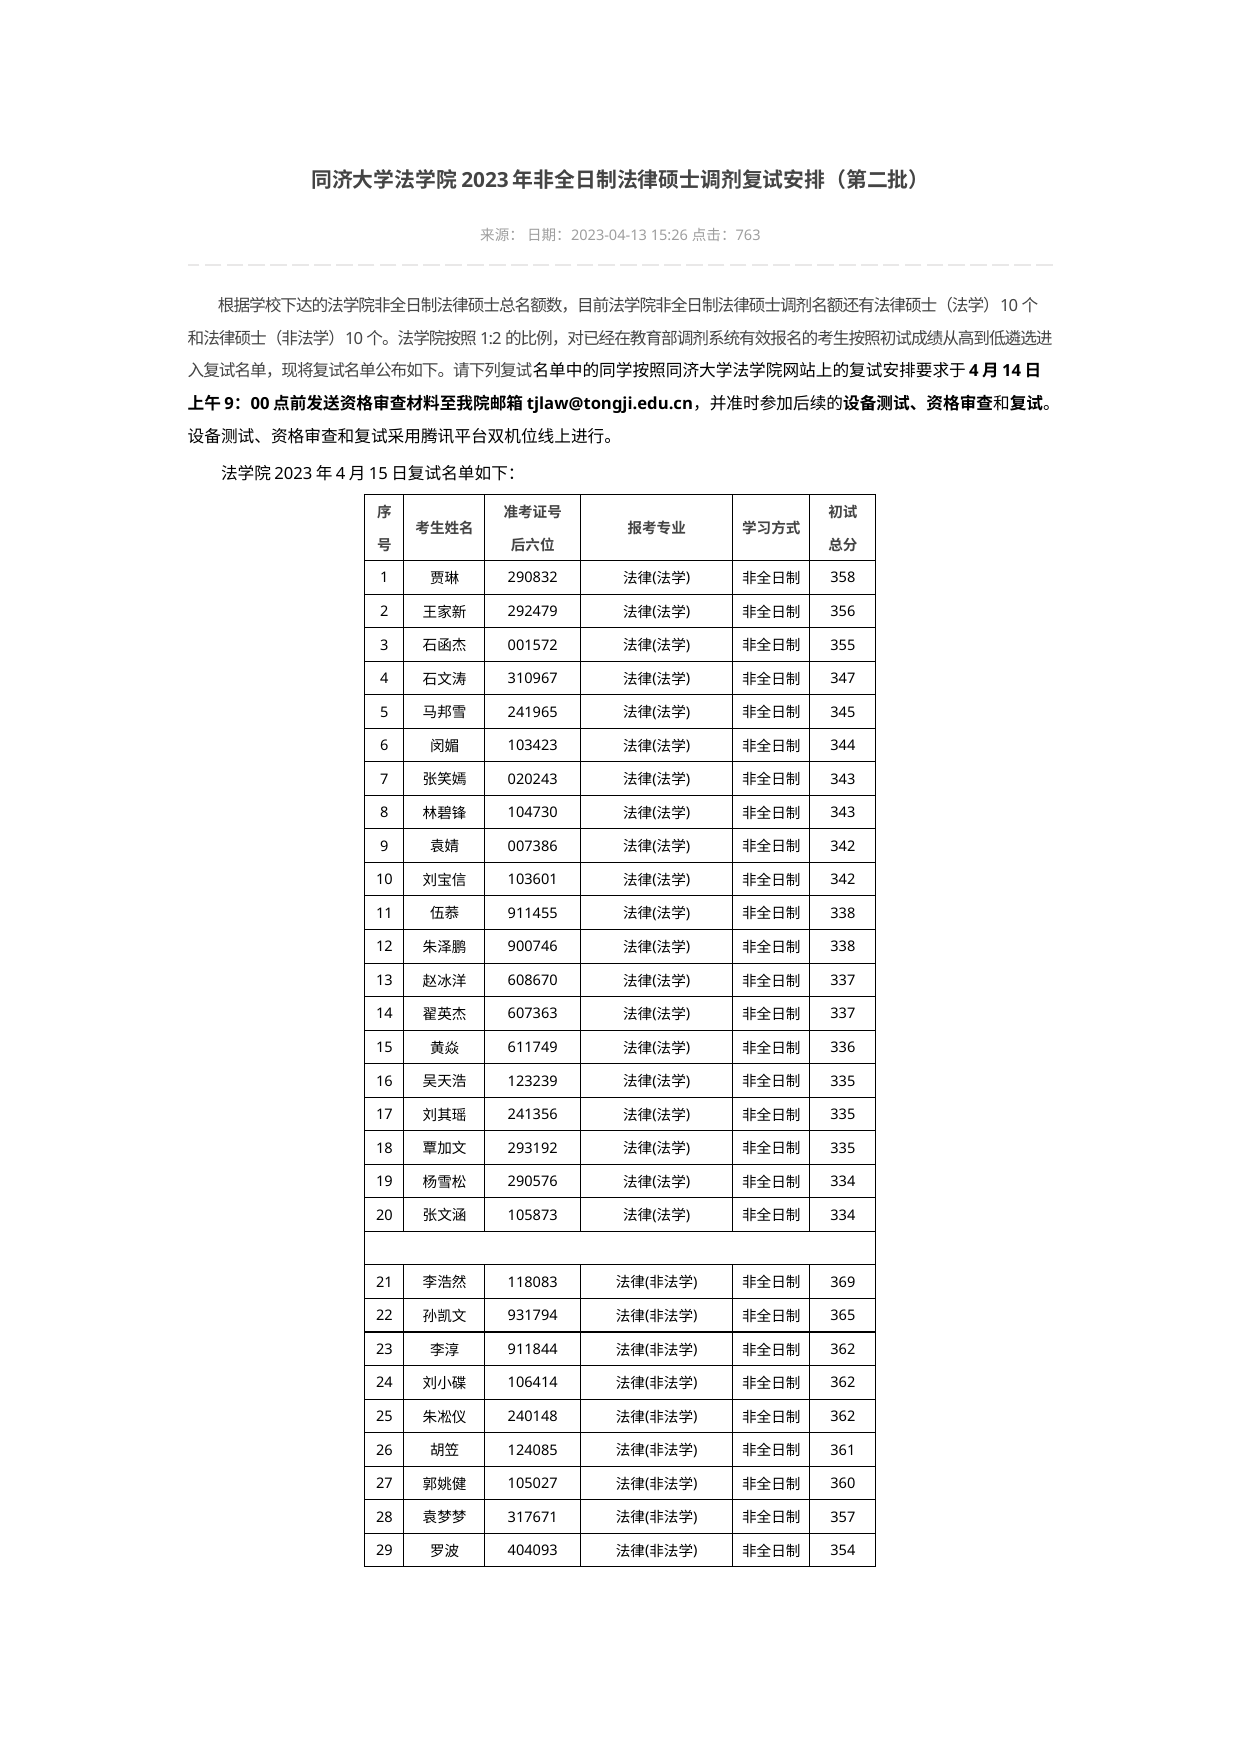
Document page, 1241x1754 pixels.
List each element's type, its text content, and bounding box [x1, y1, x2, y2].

table_cell 法律(法学) [581, 729, 732, 761]
table_cell 360 [810, 1467, 875, 1499]
table_cell 非全日制 [733, 997, 809, 1029]
table_cell 337 [810, 964, 875, 996]
table_cell 10 [365, 863, 403, 895]
table_cell 非全日制 [733, 1500, 809, 1533]
table_cell 法律(非法学) [581, 1433, 732, 1466]
table_cell [365, 1232, 875, 1264]
table_cell 法律(法学) [581, 863, 732, 895]
table_cell 法律(法学) [581, 1131, 732, 1164]
table_cell 林碧锋 [404, 796, 484, 828]
table_cell 非全日制 [733, 1064, 809, 1097]
table_cell 317671 [485, 1500, 580, 1533]
table_header 报考专业 [581, 495, 732, 560]
table_cell 347 [810, 662, 875, 694]
table_cell 法律(法学) [581, 595, 732, 627]
table_cell 非全日制 [733, 829, 809, 862]
table_cell 非全日制 [733, 896, 809, 929]
table_cell 非全日制 [733, 662, 809, 694]
table_cell 103601 [485, 863, 580, 895]
table_cell 12 [365, 930, 403, 962]
table_header 考生姓名 [404, 495, 484, 560]
table_cell 356 [810, 595, 875, 627]
table_cell 法律(法学) [581, 1064, 732, 1097]
text 根据学校下达的法学院非全日制法律硕士总名额数，目前法学院非全日制法律硕士调剂名额还有法律硕士（法学）10个和法律硕士（非法学）10个。法学院按照1:2的比例，对已经在教育部调剂系统有效报名的考生按照初试成绩从高到低遴选进入复试名单，现将复试名单公布如下。请下列复试名单中的同学按照同济大学法学院网站上的复试安排要求于4月14日上午9：00点前发送资格审查材料至我院邮箱 tjlaw@tongji.edu.cn，并准时参加后续的设备测试、资格审查和复试。设备测试、资格审查和复试采用腾讯平台双机位线上进行。 [187, 288, 1053, 451]
table_cell 非全日制 [733, 595, 809, 627]
table_cell 法律(非法学) [581, 1467, 732, 1499]
table_cell 非全日制 [733, 1400, 809, 1432]
table_cell 非全日制 [733, 796, 809, 828]
subtitle 同济大学法学院2023年非全日制法律硕士调剂复试安排（第二批） [187, 162, 1053, 194]
text 法学院2023年4月15日复试名单如下： [187, 456, 1053, 489]
table_cell 非全日制 [733, 1366, 809, 1398]
table_cell 241965 [485, 695, 580, 728]
table_cell 翟英杰 [404, 997, 484, 1029]
table_cell 334 [810, 1198, 875, 1231]
table_cell 007386 [485, 829, 580, 862]
table_cell 非全日制 [733, 1165, 809, 1197]
table_cell 法律(法学) [581, 997, 732, 1029]
table_cell 法律(非法学) [581, 1500, 732, 1533]
table_cell 362 [810, 1366, 875, 1398]
table_cell 118083 [485, 1265, 580, 1298]
table_cell 马邦雪 [404, 695, 484, 728]
table_cell 362 [810, 1333, 875, 1365]
table_cell 365 [810, 1299, 875, 1331]
table_cell 607363 [485, 997, 580, 1029]
table_cell 8 [365, 796, 403, 828]
table_cell 11 [365, 896, 403, 929]
table_cell 胡笠 [404, 1433, 484, 1466]
table_cell 非全日制 [733, 1098, 809, 1130]
table_cell 法律(非法学) [581, 1366, 732, 1398]
table_cell 非全日制 [733, 1031, 809, 1063]
table_cell 9 [365, 829, 403, 862]
table_cell 法律(非法学) [581, 1400, 732, 1432]
table_cell 非全日制 [733, 695, 809, 728]
table_cell 法律(法学) [581, 829, 732, 862]
table_cell 105027 [485, 1467, 580, 1499]
table_cell 103423 [485, 729, 580, 761]
table_cell 338 [810, 930, 875, 962]
table_cell 19 [365, 1165, 403, 1197]
table_cell 罗波 [404, 1534, 484, 1566]
table_cell 911844 [485, 1333, 580, 1365]
table_cell 石文涛 [404, 662, 484, 694]
table_cell 法律(法学) [581, 695, 732, 728]
table_cell 伍菾 [404, 896, 484, 929]
table_cell 法律(法学) [581, 930, 732, 962]
table_cell 335 [810, 1098, 875, 1130]
table_cell 21 [365, 1265, 403, 1298]
table_cell 241356 [485, 1098, 580, 1130]
table_cell 非全日制 [733, 1333, 809, 1365]
table_cell 345 [810, 695, 875, 728]
table_cell 张笑嫣 [404, 762, 484, 795]
table_cell 23 [365, 1333, 403, 1365]
table_cell 931794 [485, 1299, 580, 1331]
table_cell 非全日制 [733, 729, 809, 761]
table_cell 法律(非法学) [581, 1299, 732, 1331]
table_cell 240148 [485, 1400, 580, 1432]
table_cell 357 [810, 1500, 875, 1533]
table_cell 非全日制 [733, 1265, 809, 1298]
table_cell 293192 [485, 1131, 580, 1164]
table_cell 非全日制 [733, 930, 809, 962]
table_cell 法律(法学) [581, 561, 732, 593]
table_cell 105873 [485, 1198, 580, 1231]
table_cell 310967 [485, 662, 580, 694]
table_cell 335 [810, 1064, 875, 1097]
table_cell 王家新 [404, 595, 484, 627]
table_cell 18 [365, 1131, 403, 1164]
table_cell 25 [365, 1400, 403, 1432]
table_cell 法律(法学) [581, 628, 732, 661]
table_cell 朱凇仪 [404, 1400, 484, 1432]
table_cell 4 [365, 662, 403, 694]
table_cell 26 [365, 1433, 403, 1466]
table_cell 法律(非法学) [581, 1265, 732, 1298]
table_cell 20 [365, 1198, 403, 1231]
table_cell 22 [365, 1299, 403, 1331]
table_cell 911455 [485, 896, 580, 929]
table_cell 非全日制 [733, 1534, 809, 1566]
table_cell 杨雪松 [404, 1165, 484, 1197]
table_header 准考证号 后六位 [485, 495, 580, 560]
table_cell 290832 [485, 561, 580, 593]
table_cell 法律(法学) [581, 796, 732, 828]
table_cell 刘小碟 [404, 1366, 484, 1398]
table_cell 14 [365, 997, 403, 1029]
table_cell 338 [810, 896, 875, 929]
table_cell 362 [810, 1400, 875, 1432]
table_header 序号 [365, 495, 403, 560]
table_cell 001572 [485, 628, 580, 661]
table_cell 李淳 [404, 1333, 484, 1365]
table_cell 123239 [485, 1064, 580, 1097]
table_cell 290576 [485, 1165, 580, 1197]
table_cell 黄焱 [404, 1031, 484, 1063]
table_cell 334 [810, 1165, 875, 1197]
table_cell 2 [365, 595, 403, 627]
table_cell 刘其瑶 [404, 1098, 484, 1130]
table_cell 13 [365, 964, 403, 996]
table_cell 朱泽鹏 [404, 930, 484, 962]
table_cell 292479 [485, 595, 580, 627]
table_cell 336 [810, 1031, 875, 1063]
table_cell 张文涵 [404, 1198, 484, 1231]
table_cell 611749 [485, 1031, 580, 1063]
table_cell 非全日制 [733, 1299, 809, 1331]
table_cell 非全日制 [733, 561, 809, 593]
table_cell 非全日制 [733, 762, 809, 795]
table_cell 344 [810, 729, 875, 761]
table_cell 358 [810, 561, 875, 593]
table_cell 闵媚 [404, 729, 484, 761]
table_cell 非全日制 [733, 1198, 809, 1231]
table_cell 24 [365, 1366, 403, 1398]
table_cell 郭姚健 [404, 1467, 484, 1499]
table_cell 贾琳 [404, 561, 484, 593]
table_cell 刘宝信 [404, 863, 484, 895]
table_cell 李浩然 [404, 1265, 484, 1298]
table_cell 28 [365, 1500, 403, 1533]
table_cell 343 [810, 762, 875, 795]
table_cell 法律(非法学) [581, 1534, 732, 1566]
table_cell 法律(法学) [581, 896, 732, 929]
table_cell 法律(法学) [581, 662, 732, 694]
table_cell 法律(法学) [581, 762, 732, 795]
table_header 初试 总分 [810, 495, 875, 560]
table_cell 17 [365, 1098, 403, 1130]
table_cell 6 [365, 729, 403, 761]
table_cell 孙凯文 [404, 1299, 484, 1331]
table_cell 404093 [485, 1534, 580, 1566]
table_cell 覃加文 [404, 1131, 484, 1164]
table_header 学习方式 [733, 495, 809, 560]
table_cell 16 [365, 1064, 403, 1097]
table_cell 900746 [485, 930, 580, 962]
table_cell 337 [810, 997, 875, 1029]
table_cell 3 [365, 628, 403, 661]
table_cell 石函杰 [404, 628, 484, 661]
table_cell 非全日制 [733, 1131, 809, 1164]
table_cell 法律(法学) [581, 1165, 732, 1197]
table_cell 非全日制 [733, 964, 809, 996]
table_cell 361 [810, 1433, 875, 1466]
table_cell 343 [810, 796, 875, 828]
table_cell 369 [810, 1265, 875, 1298]
table_cell 法律(法学) [581, 1198, 732, 1231]
table_cell 354 [810, 1534, 875, 1566]
table_cell 赵冰洋 [404, 964, 484, 996]
table_cell 355 [810, 628, 875, 661]
table_cell 29 [365, 1534, 403, 1566]
table_cell 106414 [485, 1366, 580, 1398]
table_cell 104730 [485, 796, 580, 828]
table_cell 袁梦梦 [404, 1500, 484, 1533]
table_cell 非全日制 [733, 628, 809, 661]
table_cell 非全日制 [733, 1433, 809, 1466]
table_cell 020243 [485, 762, 580, 795]
table_cell 非全日制 [733, 1467, 809, 1499]
table_cell 7 [365, 762, 403, 795]
table_cell 吴天浩 [404, 1064, 484, 1097]
table_cell 1 [365, 561, 403, 593]
table_cell 法律(非法学) [581, 1333, 732, 1365]
table_cell 法律(法学) [581, 1031, 732, 1063]
table_cell 5 [365, 695, 403, 728]
text 来源： 日期：2023-04-13 15:26 点击：763 [187, 217, 1053, 266]
table_cell 335 [810, 1131, 875, 1164]
table_cell 342 [810, 863, 875, 895]
table_cell 15 [365, 1031, 403, 1063]
table_cell 法律(法学) [581, 964, 732, 996]
table_cell 124085 [485, 1433, 580, 1466]
table_cell 袁婧 [404, 829, 484, 862]
table_cell 法律(法学) [581, 1098, 732, 1130]
table_cell 342 [810, 829, 875, 862]
table_cell 27 [365, 1467, 403, 1499]
table_cell 非全日制 [733, 863, 809, 895]
table_cell 608670 [485, 964, 580, 996]
